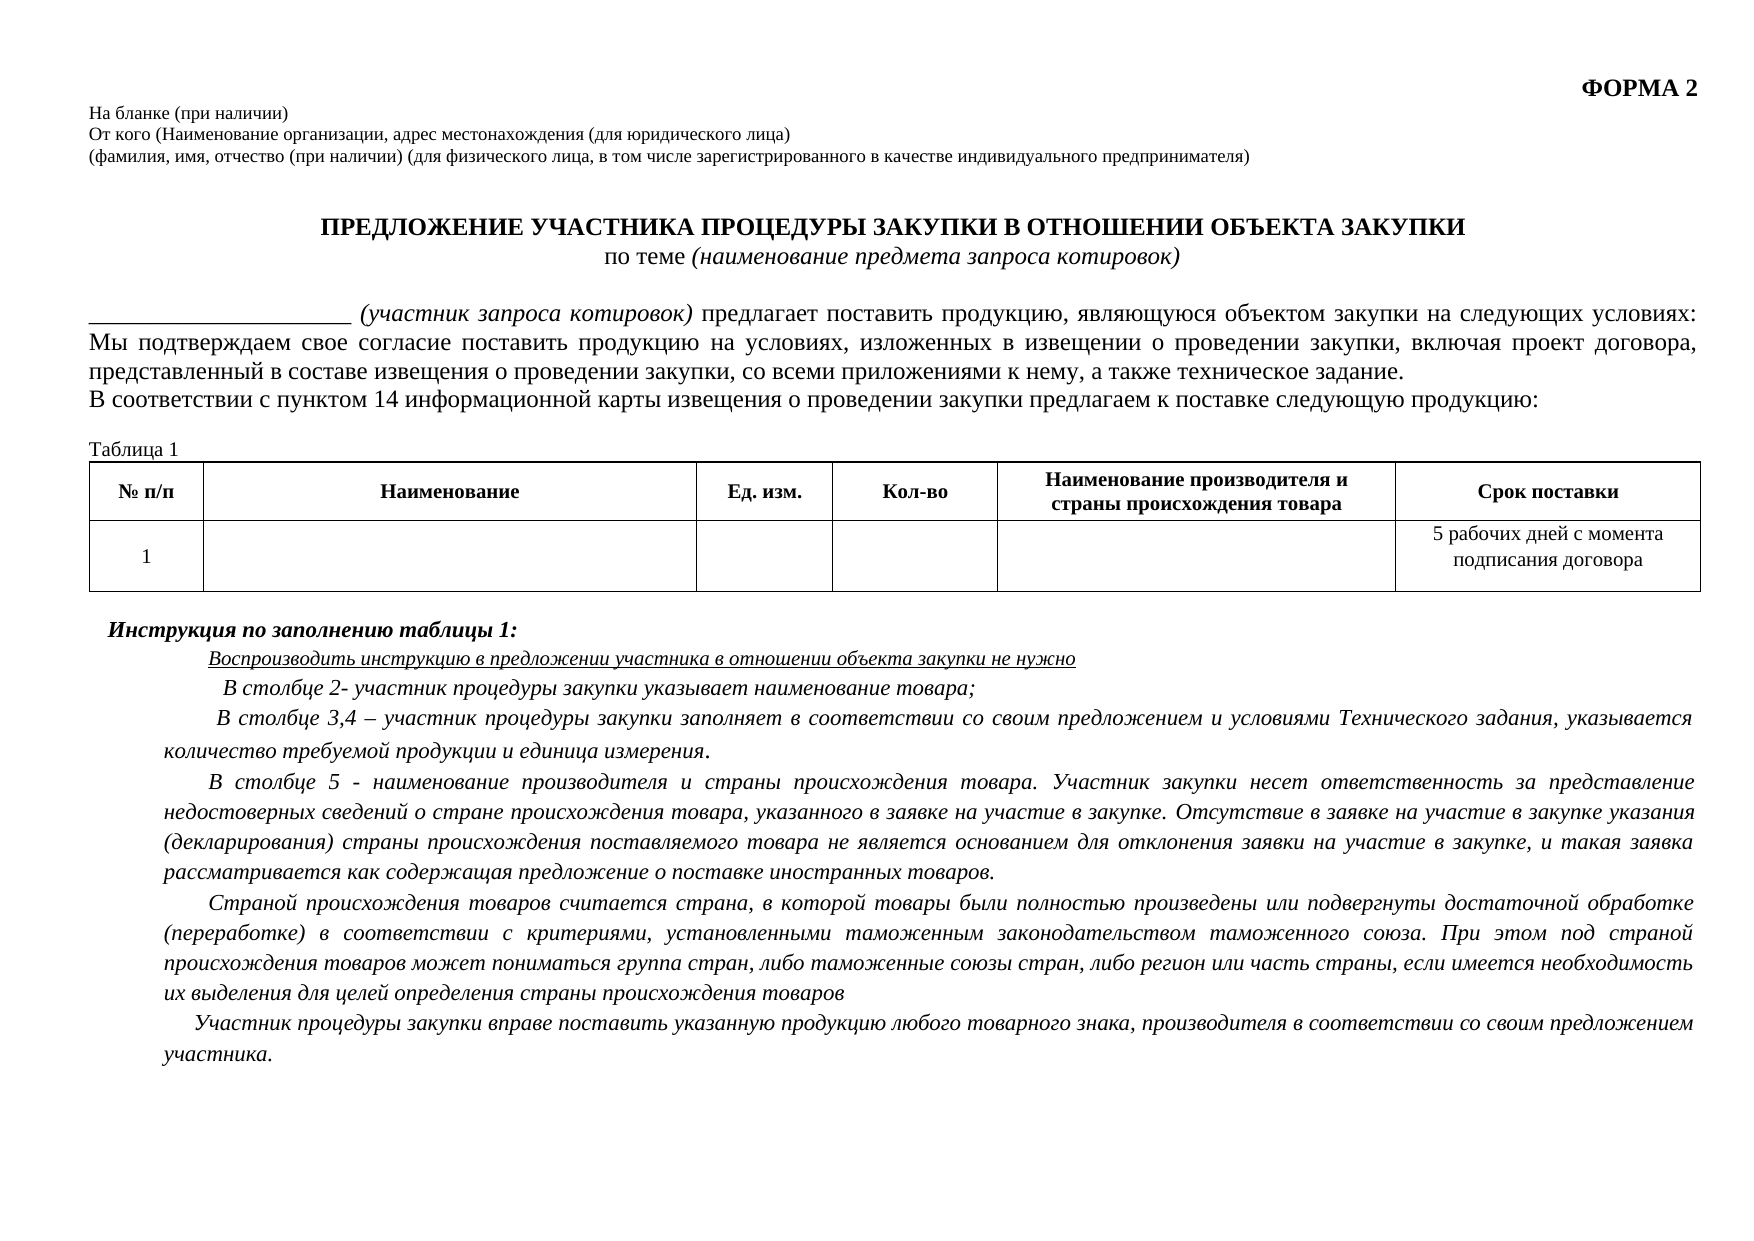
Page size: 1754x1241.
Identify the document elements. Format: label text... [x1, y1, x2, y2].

table_header Наименование [204, 463, 696, 520]
text Воспроизводить инструкцию в предложении участника в отношении объекта закупки не нужно [164, 646, 1698, 670]
text Таблица 1 [89, 437, 1698, 461]
table_header Ед. изм. [697, 463, 832, 520]
table_cell [998, 521, 1395, 591]
text В столбце 3,4 – участник процедуры закупки заполняет в соответствии со своим предложением и условиями Технического задания, указывается количество требуемой продукции и единица измерения. [164, 704, 1698, 763]
text Страной происхождения товаров считается страна, в которой товары были полностью произведены или подвергнуты достаточной обработке (переработке) в соответствии с критериями, установленными таможенным законодательством таможенного союза. При этом под страной происхождения товаров может пониматься группа стран, либо таможенные союзы стран, либо регион или часть страны, если имеется необходимость их выделения для целей определения страны происхождения товаров [164, 888, 1698, 1006]
text Инструкция по заполнению таблицы 1: [89, 616, 1698, 642]
table_header Наименование производителя и страны происхождения товара [998, 463, 1395, 520]
text В столбце 2- участник процедуры закупки указывает наименование товара; [164, 674, 1698, 700]
text ПРЕДЛОЖЕНИЕ УЧАСТНИКА ПРОЦЕДУРЫ ЗАКУПКИ В ОТНОШЕНИИ ОБЪЕКТА ЗАКУПКИ [89, 212, 1698, 241]
table_cell 1 [90, 521, 203, 591]
table_cell [697, 521, 832, 591]
text В столбце 5 - наименование производителя и страны происхождения товара. Участник закупки несет ответственность за представление недостоверных сведений о стране происхождения товара, указанного в заявке на участие в закупке. Отсутствие в заявке на участие в закупке указания (декларирования) страны происхождения поставляемого товара не является основанием для отклонения заявки на участие в закупке, и такая заявка рассматривается как содержащая предложение о поставке иностранных товаров. [164, 768, 1698, 885]
text Участник процедуры закупки вправе поставить указанную продукцию любого товарного знака, производителя в соответствии со своим предложением участника. [164, 1009, 1698, 1066]
table_header Срок поставки [1396, 463, 1700, 520]
text _____________________ (участник запроса котировок) предлагает поставить продукцию, являющуюся объектом закупки на следующих условиях: Мы подтверждаем свое согласие поставить продукцию на условиях, изложенных в извещении о проведении закупки, включая проект договора, представленный в составе извещения о проведении закупки, со всеми приложениями к нему, а также техническое задание. [89, 298, 1698, 384]
text От кого (Наименование организации, адрес местонахождения (для юридического лица) [89, 123, 1698, 145]
text На бланке (при наличии) [89, 102, 1698, 123]
table_cell [833, 521, 997, 591]
table_cell 5 рабочих дней с момента подписания договора [1396, 521, 1700, 591]
table_cell [204, 521, 696, 591]
text по теме (наименование предмета запроса котировок) [89, 241, 1698, 269]
table_header Кол-во [833, 463, 997, 520]
text В соответствии с пунктом 14 информационной карты извещения о проведении закупки предлагаем к поставке следующую продукцию: [89, 384, 1698, 413]
text (фамилия, имя, отчество (при наличии) (для физического лица, в том числе зарегистрированного в качестве индивидуального предпринимателя) [89, 145, 1698, 166]
table_header № п/п [90, 463, 203, 520]
text ФОРМА 2 [325, 73, 1698, 102]
